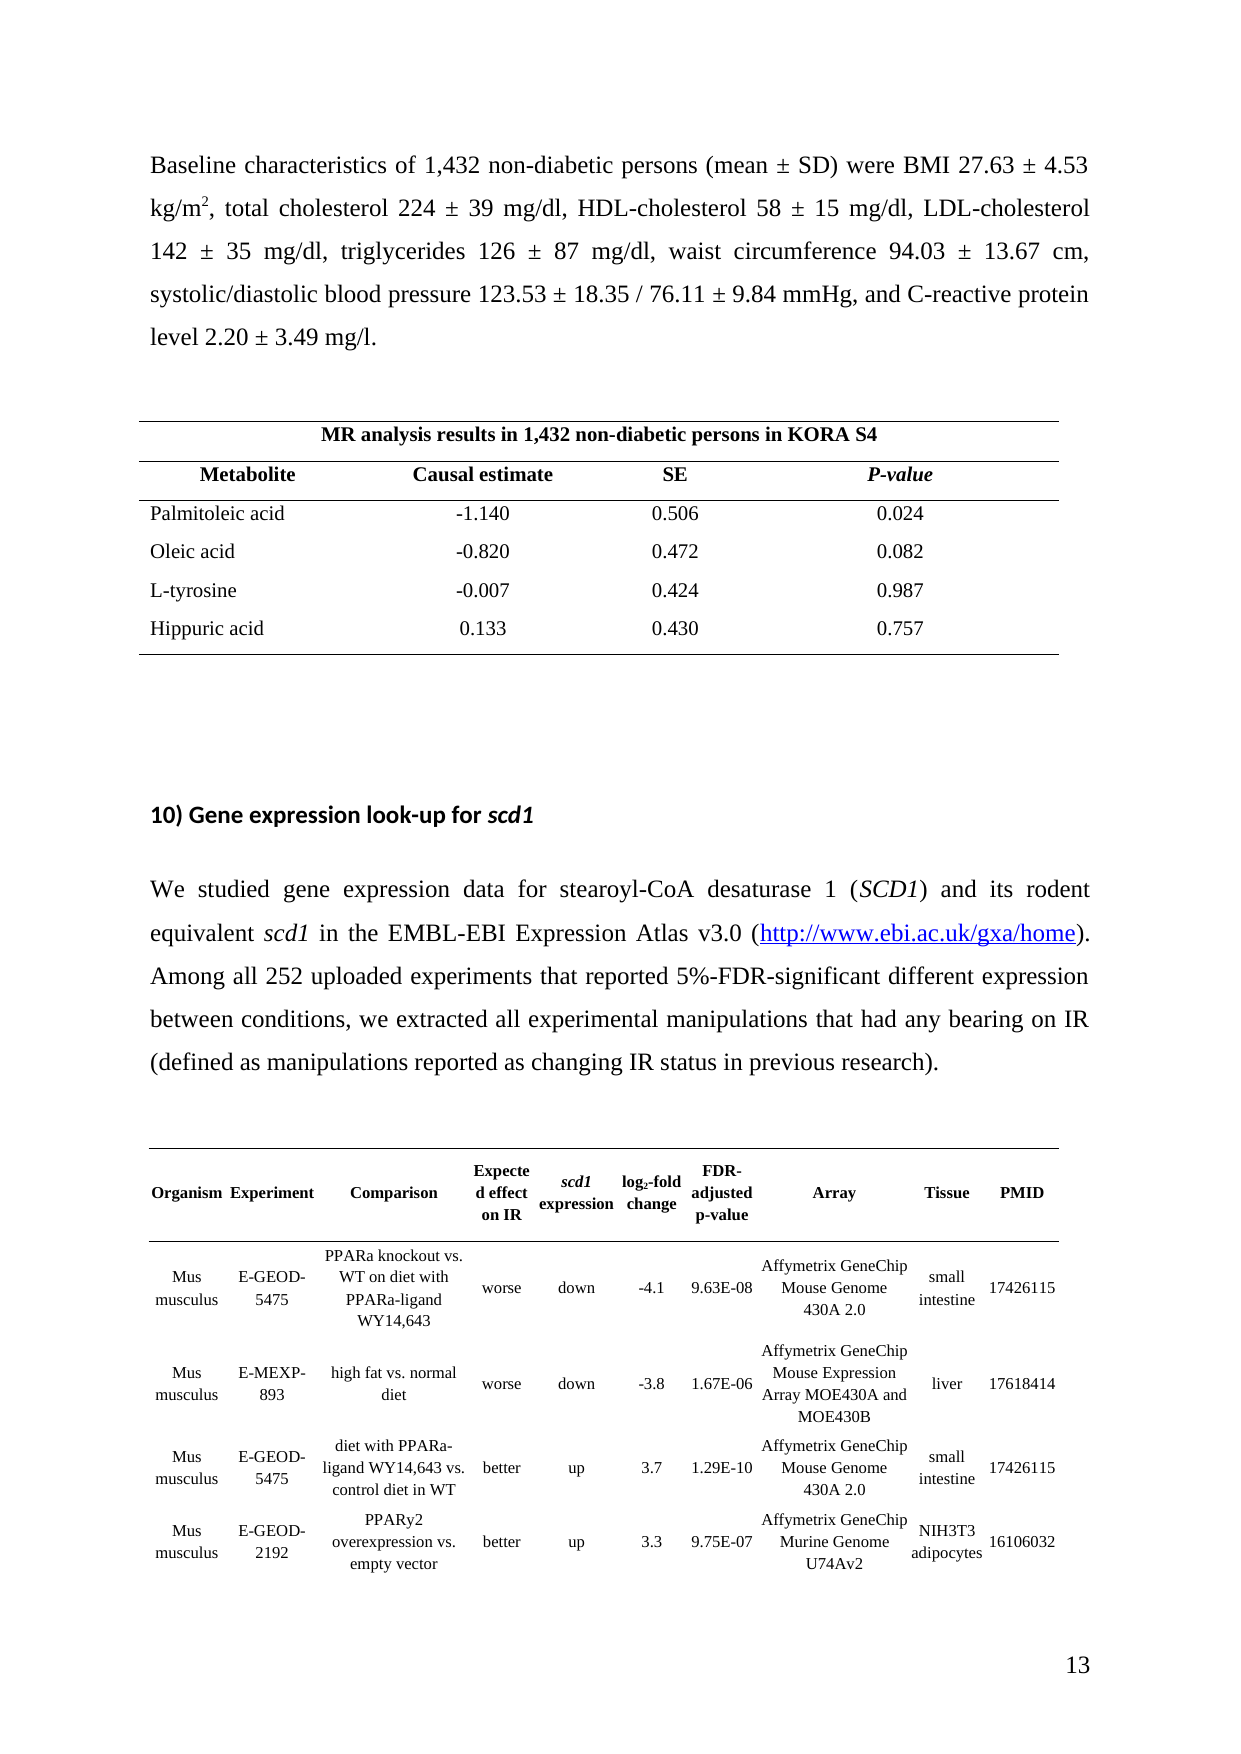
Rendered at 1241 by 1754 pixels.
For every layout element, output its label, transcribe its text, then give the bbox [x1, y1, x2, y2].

table_cell -0.820 [356, 539, 609, 578]
table_cell 0.430 [609, 616, 741, 654]
table_header MR analysis results in 1,432 non-diabetic persons in KORA S4 [139, 422, 1059, 461]
table_cell 0.082 [741, 539, 1059, 578]
table_cell 0.024 [741, 501, 1059, 539]
table_cell Causal estimate [356, 462, 609, 500]
table_cell 0.133 [356, 616, 609, 654]
table_cell Affymetrix GeneChip Mouse Genome 430A 2.0 [759, 1242, 909, 1338]
table_cell 16106032 [984, 1507, 1059, 1580]
table_cell -0.007 [356, 578, 609, 616]
table_cell P-value [741, 462, 1059, 500]
table_cell 3.7 [619, 1433, 684, 1507]
table_cell 9.63E-08 [684, 1242, 759, 1338]
table_cell -1.140 [356, 501, 609, 539]
table_cell Mus musculus [149, 1242, 225, 1338]
table_header Organism [149, 1149, 225, 1241]
table_cell 0.472 [609, 539, 741, 578]
table_cell 17426115 [984, 1242, 1059, 1338]
table_cell small intestine [909, 1242, 984, 1338]
table_cell Oleic acid [139, 539, 356, 578]
table_cell 1.29E-10 [684, 1433, 759, 1507]
table_cell small intestine [909, 1433, 984, 1507]
table_cell 17426115 [984, 1433, 1059, 1507]
table_cell worse [469, 1242, 534, 1338]
table_cell 0.987 [741, 578, 1059, 616]
table_header FDR-adjusted p-value [684, 1149, 759, 1241]
table_cell Hippuric acid [139, 616, 356, 654]
table_cell better [469, 1507, 534, 1580]
table_header Expected effect on IR [469, 1149, 534, 1241]
table_cell 1.67E-06 [684, 1338, 759, 1433]
table_cell high fat vs. normal diet [319, 1338, 469, 1433]
table_cell 9.75E-07 [684, 1507, 759, 1580]
table_cell 0.424 [609, 578, 741, 616]
text 10) Gene expression look-up for scd1 [150, 799, 1090, 830]
table_cell PPARy2 overexpression vs. empty vector [319, 1507, 469, 1580]
table_cell NIH3T3 adipocytes [909, 1507, 984, 1580]
table_cell up [534, 1507, 619, 1580]
table_cell Affymetrix GeneChip Mouse Genome 430A 2.0 [759, 1433, 909, 1507]
table_cell -3.8 [619, 1338, 684, 1433]
table_cell diet with PPARa-ligand WY14,643 vs. control diet in WT [319, 1433, 469, 1507]
table_cell better [469, 1433, 534, 1507]
table_cell liver [909, 1338, 984, 1433]
table_cell Mus musculus [149, 1338, 225, 1433]
table_cell down [534, 1338, 619, 1433]
table_cell SE [609, 462, 741, 500]
table_cell Mus musculus [149, 1507, 225, 1580]
table_cell PPARa knockout vs. WT on diet with PPARa-ligand WY14,643 [319, 1242, 469, 1338]
table_cell E-GEOD-5475 [225, 1242, 319, 1338]
table_cell 3.3 [619, 1507, 684, 1580]
table_cell E-GEOD-2192 [225, 1507, 319, 1580]
table_cell Palmitoleic acid [139, 501, 356, 539]
text We studied gene expression data for stearoyl-CoA desaturase 1 (SCD1) and its rodent equivalent scd1 in the EMBL-EBI Expression Atlas v3.0 (http://www.ebi.ac.uk/gxa/home). Among all 252 uploaded experiments that reported 5%-FDR-significant different expression between conditions, we extracted all experimental manipulations that had any bearing on IR (defined as manipulations reported as changing IR status in previous research). [150, 874, 1090, 1076]
table_header Experiment [225, 1149, 319, 1241]
table_cell down [534, 1242, 619, 1338]
table_cell 17618414 [984, 1338, 1059, 1433]
table_header PMID [984, 1149, 1059, 1241]
table_cell worse [469, 1338, 534, 1433]
table_cell -4.1 [619, 1242, 684, 1338]
table_cell 0.506 [609, 501, 741, 539]
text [150, 150, 1090, 351]
table_cell up [534, 1433, 619, 1507]
table_header log2-fold change [619, 1149, 684, 1241]
table_cell 0.757 [741, 616, 1059, 654]
table_header Array [759, 1149, 909, 1241]
table_header Comparison [319, 1149, 469, 1241]
table_cell Affymetrix GeneChip Murine Genome U74Av2 [759, 1507, 909, 1580]
table_cell E-MEXP-893 [225, 1338, 319, 1433]
table_cell L-tyrosine [139, 578, 356, 616]
table_cell Mus musculus [149, 1433, 225, 1507]
table_header scd1 expression [534, 1149, 619, 1241]
table_cell E-GEOD-5475 [225, 1433, 319, 1507]
table_cell Affymetrix GeneChip Mouse Expression Array MOE430A and MOE430B [759, 1338, 909, 1433]
table_cell Metabolite [139, 462, 356, 500]
table_header Tissue [909, 1149, 984, 1241]
